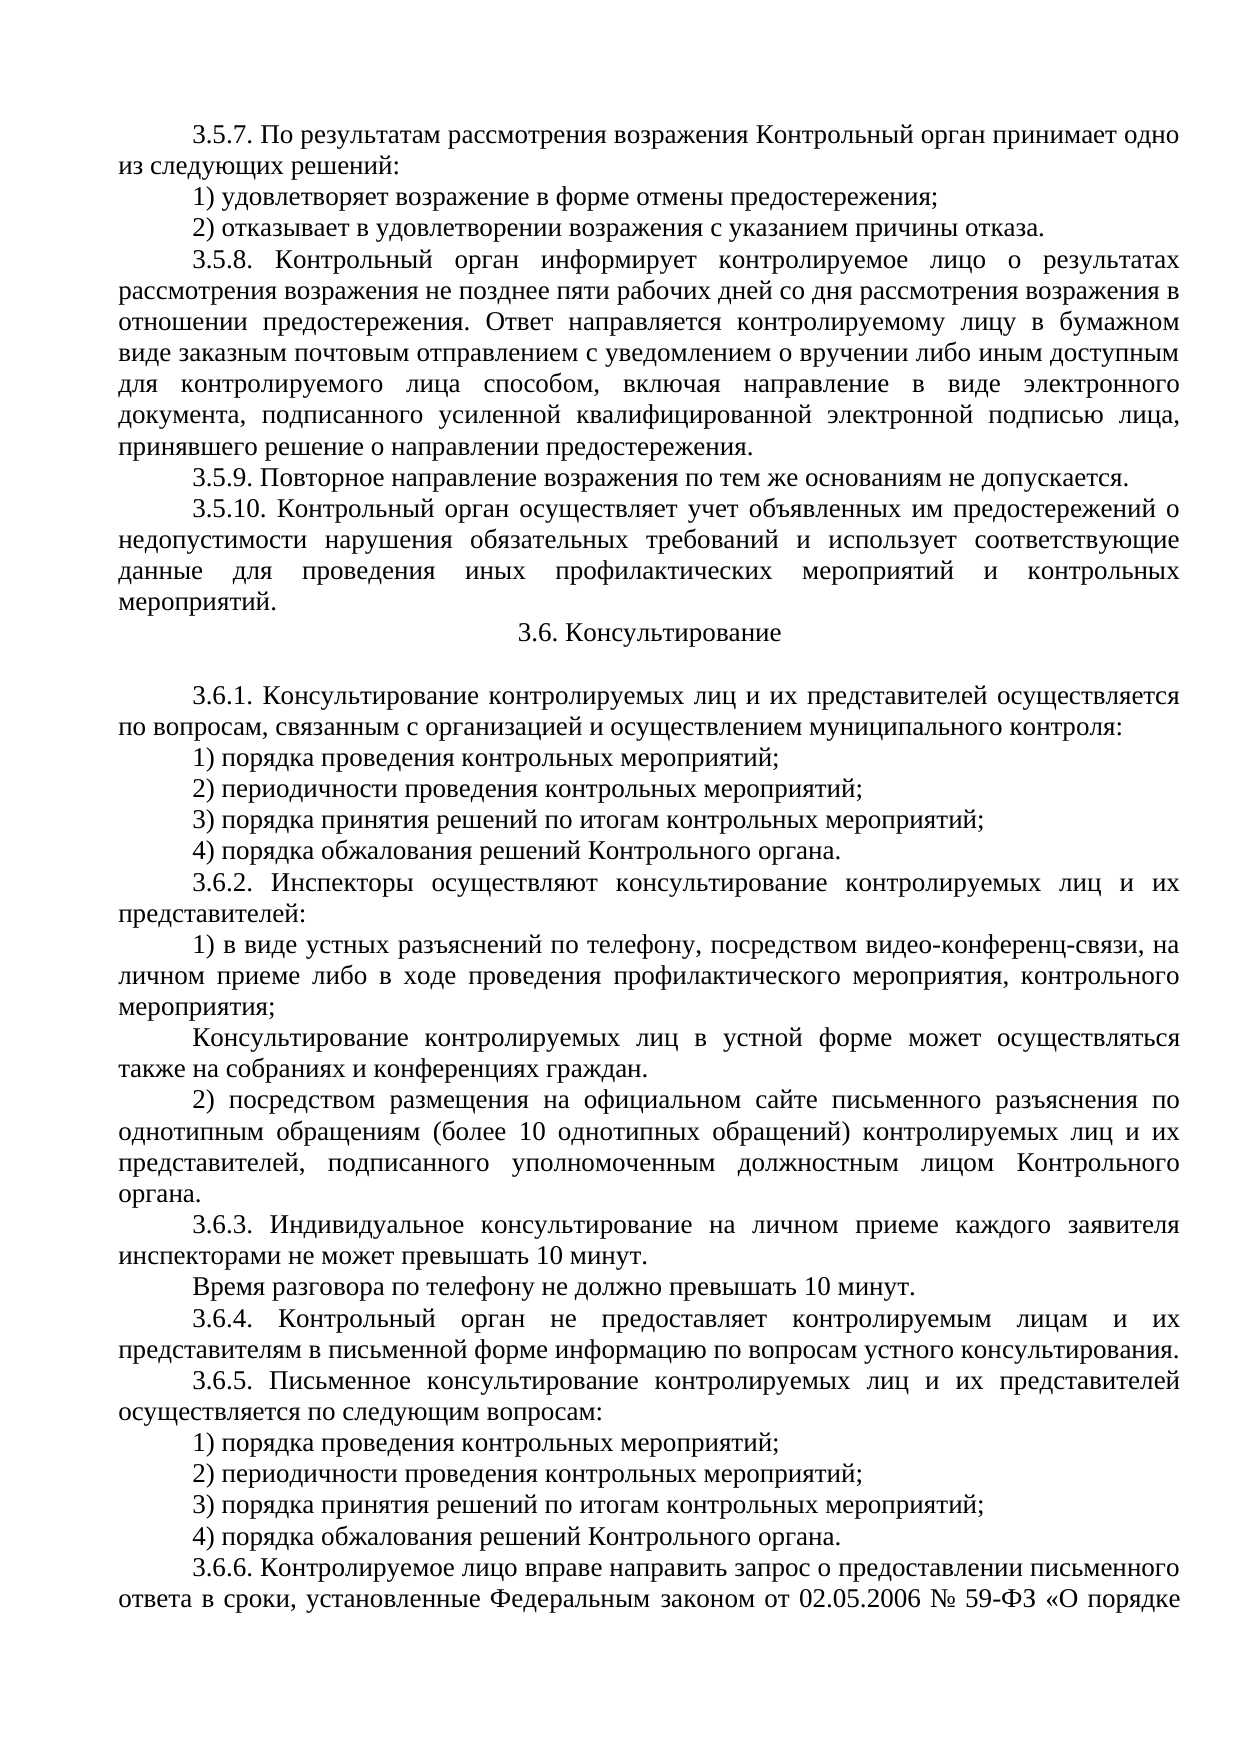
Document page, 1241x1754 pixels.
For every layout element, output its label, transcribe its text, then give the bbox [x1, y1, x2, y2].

text 4) порядка обжалования решений Контрольного органа. [192, 1520, 1181, 1551]
text 3) порядка принятия решений по итогам контрольных мероприятий; [192, 1488, 1181, 1520]
text 3.6.1. Консультирование контролируемых лиц и их представителей осуществляется по вопросам, связанным с организацией и осуществлением муниципального контроля: [118, 679, 1181, 741]
text 3) порядка принятия решений по итогам контрольных мероприятий; [192, 803, 1181, 834]
text 3.6. Консультирование [118, 616, 1181, 648]
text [118, 1551, 1181, 1613]
text 2) отказывает в удовлетворении возражения с указанием причины отказа. [118, 212, 1181, 243]
text Консультирование контролируемых лиц в устной форме может осуществляться также на собраниях и конференциях граждан. [118, 1021, 1181, 1084]
text 3.6.3. Индивидуальное консультирование на личном приеме каждого заявителя инспекторами не может превышать 10 минут. [118, 1208, 1181, 1271]
text Время разговора по телефону не должно превышать 10 минут. [118, 1271, 1181, 1302]
text 2) посредством размещения на официальном сайте письменного разъяснения по однотипным обращениям (более 10 однотипных обращений) контролируемых лиц и их представителей, подписанного уполномоченным должностным лицом Контрольного органа. [118, 1084, 1181, 1208]
list 3.6.2. Инспекторы осуществляют консультирование контролируемых лиц и их представителей: [118, 866, 1181, 928]
text 3.5.8. Контрольный орган информирует контролируемое лицо о результатах рассмотрения возражения не позднее пяти рабочих дней со дня рассмотрения возражения в отношении предостережения. Ответ направляется контролируемому лицу в бумажном виде заказным почтовым отправлением с уведомлением о вручении либо иным доступным для контролируемого лица способом, включая направление в виде электронного документа, подписанного усиленной квалифицированной электронной подписью лица, принявшего решение о направлении предостережения. [118, 243, 1181, 461]
text 3.6.4. Контрольный орган не предоставляет контролируемым лицам и их представителям в письменной форме информацию по вопросам устного консультирования. [118, 1302, 1181, 1364]
text 1) порядка проведения контрольных мероприятий; [192, 1426, 1181, 1457]
text 2) периодичности проведения контрольных мероприятий; [192, 772, 1181, 803]
text 1) порядка проведения контрольных мероприятий; [192, 741, 1181, 772]
text 4) порядка обжалования решений Контрольного органа. [192, 834, 1181, 866]
text 3.5.10. Контрольный орган осуществляет учет объявленных им предостережений о недопустимости нарушения обязательных требований и использует соответствующие данные для проведения иных профилактических мероприятий и контрольных мероприятий. [118, 492, 1181, 616]
text 1) в виде устных разъяснений по телефону, посредством видео-конференц-связи, на личном приеме либо в ходе проведения профилактического мероприятия, контрольного мероприятия; [118, 928, 1181, 1021]
text 3.5.9. Повторное направление возражения по тем же основаниям не допускается. [118, 461, 1181, 492]
text 3.6.5. Письменное консультирование контролируемых лиц и их представителей осуществляется по следующим вопросам: [118, 1364, 1181, 1426]
text 2) периодичности проведения контрольных мероприятий; [192, 1457, 1181, 1488]
text 3.5.7. По результатам рассмотрения возражения Контрольный орган принимает одно из следующих решений: [118, 118, 1181, 180]
text 1) удовлетворяет возражение в форме отмены предостережения; [118, 180, 1181, 212]
